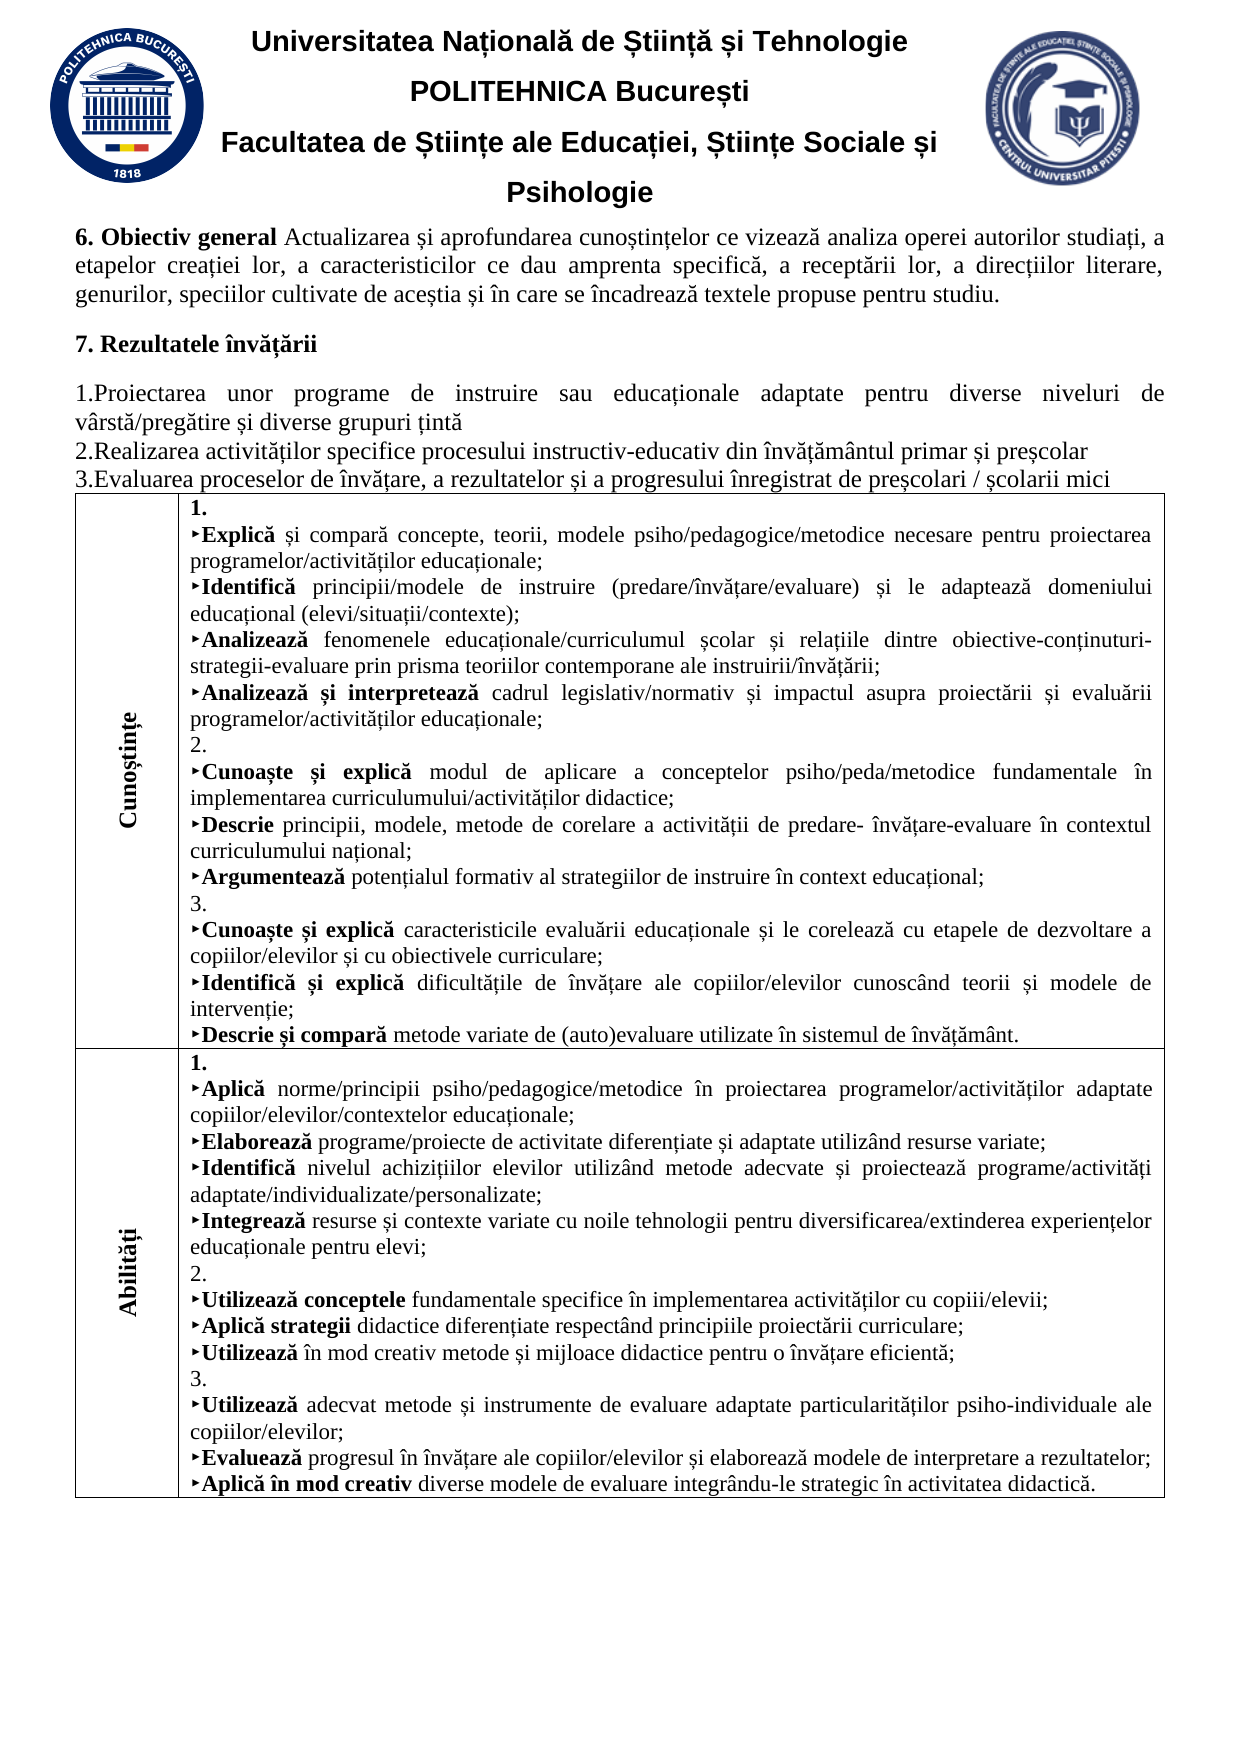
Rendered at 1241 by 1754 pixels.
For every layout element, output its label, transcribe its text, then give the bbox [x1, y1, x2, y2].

text 2.Realizarea activităților specifice procesului instructiv-educativ din învățământul primar și preșcolar [75, 436, 1165, 464]
table_header 1. ‣Explică și compară concepte, teorii, modele psiho/pedagogice/metodice necesare pentru proiectarea programelor/activităților educaționale; ‣Identifică principii/modele de instruire (predare/învățare/evaluare) și le adaptează domeniului educațional (elevi/situații/contexte); ‣Analizează fenomenele educaționale/curriculumul școlar și relațiile dintre obiective-conținuturi- strategii-evaluare prin prisma teoriilor contemporane ale instruirii/învățării; ‣Analizează și interpretează cadrul legislativ/normativ și impactul asupra proiectării și evaluării programelor/activităților educaționale; 2. ‣Cunoaște și explică modul de aplicare a conceptelor psiho/peda/metodice fundamentale în implementarea curriculumului/activităților didactice; ‣Descrie principii, modele, metode de corelare a activității de predare- învățare-evaluare în contextul curriculumului național; ‣Argumentează potențialul formativ al strategiilor de instruire în context educațional; 3. ‣Cunoaște și explică caracteristicile evaluării educaționale și le corelează cu etapele de dezvoltare a copiilor/elevilor și cu obiectivele curriculare; ‣Identifică și explică dificultățile de învățare ale copiilor/elevilor cunoscând teorii și modele de intervenție; ‣Descrie și compară metode variate de (auto)evaluare utilizate în sistemul de învățământ. [179, 494, 1164, 1048]
table_cell Abilități [76, 1049, 178, 1497]
text 7. Rezultatele învățării [75, 329, 1165, 357]
text 3.Evaluarea proceselor de învățare, a rezultatelor și a progresului înregistrat de preșcolari / școlarii mici [75, 464, 1165, 493]
picture [985, 31, 1141, 187]
table_cell 1. ‣Aplică norme/principii psiho/pedagogice/metodice în proiectarea programelor/activităților adaptate copiilor/elevilor/contextelor educaționale; ‣Elaborează programe/proiecte de activitate diferențiate și adaptate utilizând resurse variate; ‣Identifică nivelul achizițiilor elevilor utilizând metode adecvate și proiectează programe/activități adaptate/individualizate/personalizate; ‣Integrează resurse și contexte variate cu noile tehnologii pentru diversificarea/extinderea experiențelor educaționale pentru elevi; 2. ‣Utilizează conceptele fundamentale specifice în implementarea activităților cu copiii/elevii; ‣Aplică strategii didactice diferențiate respectând principiile proiectării curriculare; ‣Utilizează în mod creativ metode și mijloace didactice pentru o învățare eficientă; 3. ‣Utilizează adecvat metode și instrumente de evaluare adaptate particularităților psiho-individuale ale copiilor/elevilor; ‣Evaluează progresul în învățare ale copiilor/elevilor și elaborează modele de interpretare a rezultatelor; ‣Aplică în mod creativ diverse modele de evaluare integrându-le strategic în activitatea didactică. [179, 1049, 1164, 1497]
table_header Cunoștințe [76, 494, 178, 1048]
text 1.Proiectarea unor programe de instruire sau educaționale adaptate pentru diverse niveluri de vârstă/pregătire și diverse grupuri țintă [75, 378, 1165, 436]
picture [50, 28, 204, 183]
text 6. Obiectiv general Actualizarea și aprofundarea cunoștințelor ce vizează analiza operei autorilor studiați, a etapelor creației lor, a caracteristicilor ce dau amprenta specifică, a receptării lor, a direcțiilor literare, genurilor, speciilor cultivate de aceștia și în care se încadrează textele propuse pentru studiu. [75, 112, 1165, 308]
